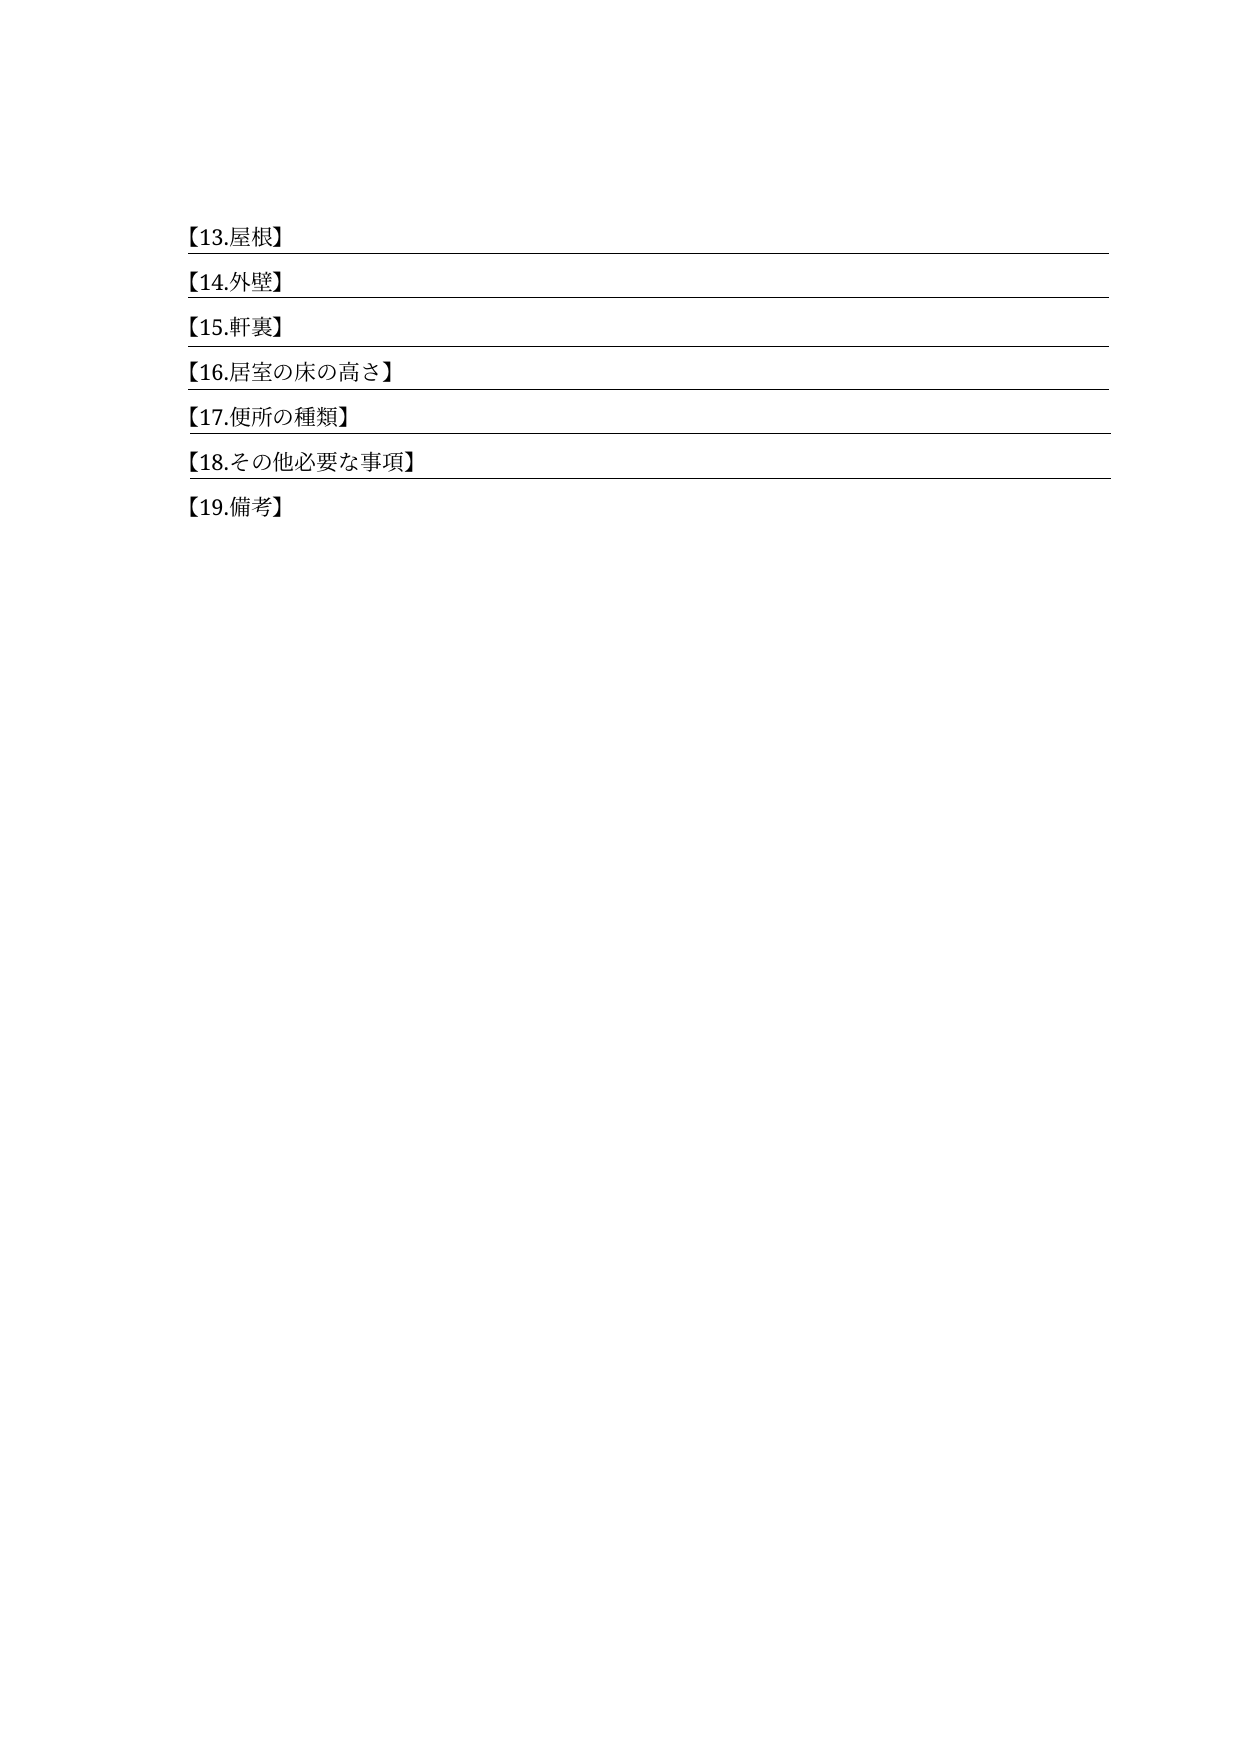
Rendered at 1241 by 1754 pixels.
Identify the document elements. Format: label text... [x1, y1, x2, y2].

text 【18.その他必要な事項】 [177, 442, 1106, 479]
text 【16.居室の床の高さ】 [177, 352, 1106, 389]
text 【17.便所の種類】 [177, 397, 1106, 434]
text 【14.外壁】 [177, 262, 1106, 299]
text 【19.備考】 [177, 487, 1106, 524]
text 【13.屋根】 [177, 217, 1106, 254]
text 【15.軒裏】 [177, 307, 1106, 344]
